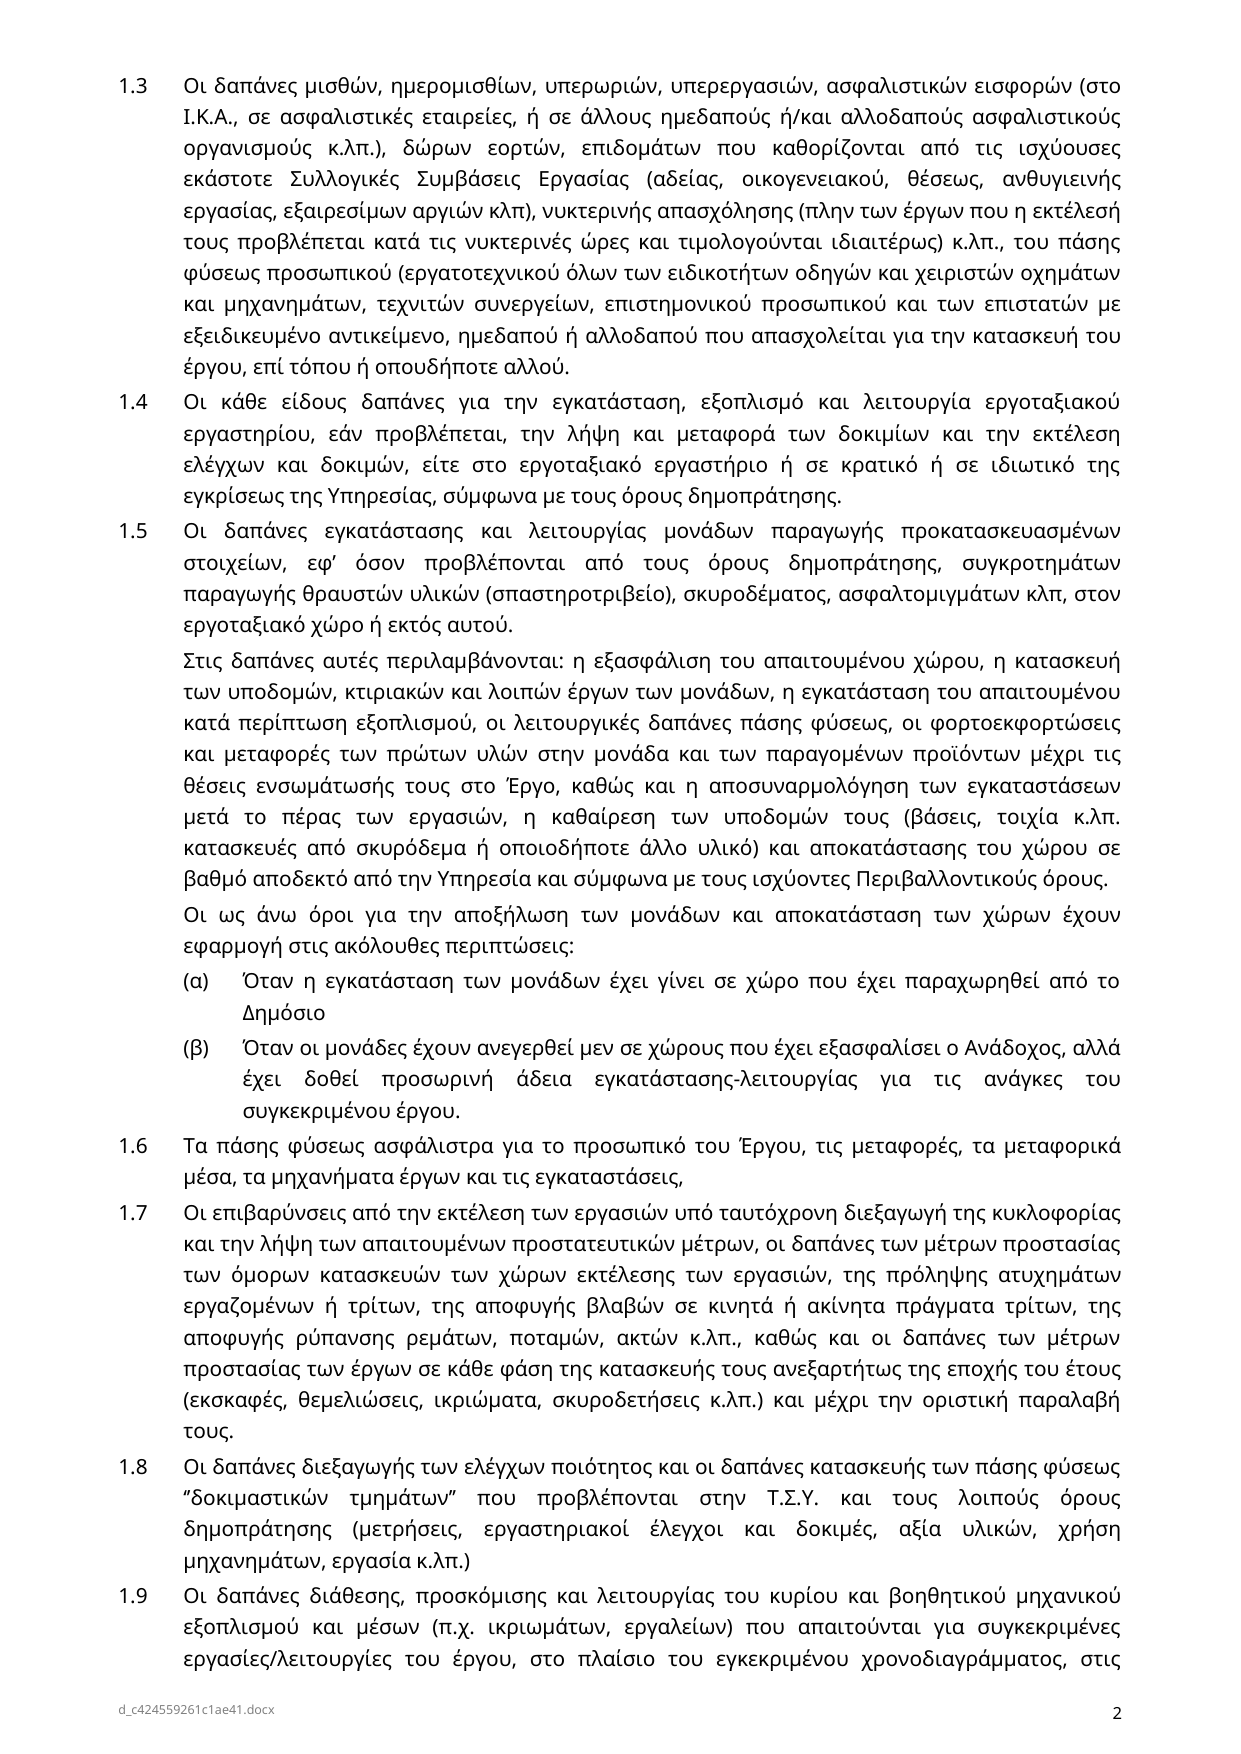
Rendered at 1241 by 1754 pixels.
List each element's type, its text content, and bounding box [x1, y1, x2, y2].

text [118, 1581, 1122, 1672]
text 1.3 Οι δαπάνες μισθών, ημερομισθίων, υπερωριών, υπερεργασιών, ασφαλιστικών εισφορών (στο Ι.Κ.Α., σε ασφαλιστικές εταιρείες, ή σε άλλους ημεδαπούς ή/και αλλοδαπούς ασφαλιστικούς οργανισμούς κ.λπ.), δώρων εορτών, επιδομάτων που καθορίζονται από τις ισχύουσες εκάστοτε Συλλογικές Συμβάσεις Εργασίας (αδείας, οικογενειακού, θέσεως, ανθυγιεινής εργασίας, εξαιρεσίμων αργιών κλπ), νυκτερινής απασχόλησης (πλην των έργων που η εκτέλεσή τους προβλέπεται κατά τις νυκτερινές ώρες και τιμολογούνται ιδιαιτέρως) κ.λπ., του πάσης φύσεως προσωπικού (εργατοτεχνικού όλων των ειδικοτήτων οδηγών και χειριστών οχημάτων και μηχανημάτων, τεχνιτών συνεργείων, επιστημονικού προσωπικού και των επιστατών με εξειδικευμένο αντικείμενο, ημεδαπού ή αλλοδαπού που απασχολείται για την κατασκευή του έργου, επί τόπου ή οπουδήποτε αλλού. [118, 71, 1122, 381]
text 1.7 Οι επιβαρύνσεις από την εκτέλεση των εργασιών υπό ταυτόχρονη διεξαγωγή της κυκλοφορίας και την λήψη των απαιτουμένων προστατευτικών μέτρων, οι δαπάνες των μέτρων προστασίας των όμορων κατασκευών των χώρων εκτέλεσης των εργασιών, της πρόληψης ατυχημάτων εργαζομένων ή τρίτων, της αποφυγής βλαβών σε κινητά ή ακίνητα πράγματα τρίτων, της αποφυγής ρύπανσης ρεμάτων, ποταμών, ακτών κ.λπ., καθώς και οι δαπάνες των μέτρων προστασίας των έργων σε κάθε φάση της κατασκευής τους ανεξαρτήτως της εποχής του έτους (εκσκαφές, θεμελιώσεις, ικριώματα, σκυροδετήσεις κ.λπ.) και μέχρι την οριστική παραλαβή τους. [118, 1198, 1122, 1445]
text (α) Όταν η εγκατάσταση των μονάδων έχει γίνει σε χώρο που έχει παραχωρηθεί από το Δημόσιο [183, 967, 1122, 1026]
text 1.6 Τα πάσης φύσεως ασφάλιστρα για το προσωπικό του Έργου, τις μεταφορές, τα μεταφορικά μέσα, τα μηχανήματα έργων και τις εγκαταστάσεις, [118, 1131, 1122, 1191]
text (β) Όταν οι μονάδες έχουν ανεγερθεί μεν σε χώρους που έχει εξασφαλίσει ο Ανάδοχος, αλλά έχει δοθεί προσωρινή άδεια εγκατάστασης-λειτουργίας για τις ανάγκες του συγκεκριμένου έργου. [183, 1033, 1122, 1124]
text Στις δαπάνες αυτές περιλαμβάνονται: η εξασφάλιση του απαιτουμένου χώρου, η κατασκευή των υποδομών, κτιριακών και λοιπών έργων των μονάδων, η εγκατάσταση του απαιτουμένου κατά περίπτωση εξοπλισμού, οι λειτουργικές δαπάνες πάσης φύσεως, οι φορτοεκφορτώσεις και μεταφορές των πρώτων υλών στην μονάδα και των παραγομένων προϊόντων μέχρι τις θέσεις ενσωμάτωσής τους στο Έργο, καθώς και η αποσυναρμολόγηση των εγκαταστάσεων μετά το πέρας των εργασιών, η καθαίρεση των υποδομών τους (βάσεις, τοιχία κ.λπ. κατασκευές από σκυρόδεμα ή οποιοδήποτε άλλο υλικό) και αποκατάστασης του χώρου σε βαθμό αποδεκτό από την Υπηρεσία και σύμφωνα με τους ισχύοντες Περιβαλλοντικούς όρους. [183, 646, 1122, 893]
text 1.8 Οι δαπάνες διεξαγωγής των ελέγχων ποιότητος και οι δαπάνες κατασκευής των πάσης φύσεως ‘’δοκιμαστικών τμημάτων’’ που προβλέπονται στην Τ.Σ.Υ. και τους λοιπούς όρους δημοπράτησης (μετρήσεις, εργαστηριακοί έλεγχοι και δοκιμές, αξία υλικών, χρήση μηχανημάτων, εργασία κ.λπ.) [118, 1452, 1122, 1574]
text 1.5 Οι δαπάνες εγκατάστασης και λειτουργίας μονάδων παραγωγής προκατασκευασμένων στοιχείων, εφ’ όσον προβλέπονται από τους όρους δημοπράτησης, συγκροτημάτων παραγωγής θραυστών υλικών (σπαστηροτριβείο), σκυροδέματος, ασφαλτομιγμάτων κλπ, στον εργοταξιακό χώρο ή εκτός αυτού. [118, 517, 1122, 639]
text Οι ως άνω όροι για την αποξήλωση των μονάδων και αποκατάσταση των χώρων έχουν εφαρμογή στις ακόλουθες περιπτώσεις: [183, 900, 1122, 960]
text 1.4 Οι κάθε είδους δαπάνες για την εγκατάσταση, εξοπλισμό και λειτουργία εργοταξιακού εργαστηρίου, εάν προβλέπεται, την λήψη και μεταφορά των δοκιμίων και την εκτέλεση ελέγχων και δοκιμών, είτε στο εργοταξιακό εργαστήριο ή σε κρατικό ή σε ιδιωτικό της εγκρίσεως της Υπηρεσίας, σύμφωνα με τους όρους δημοπράτησης. [118, 387, 1122, 510]
